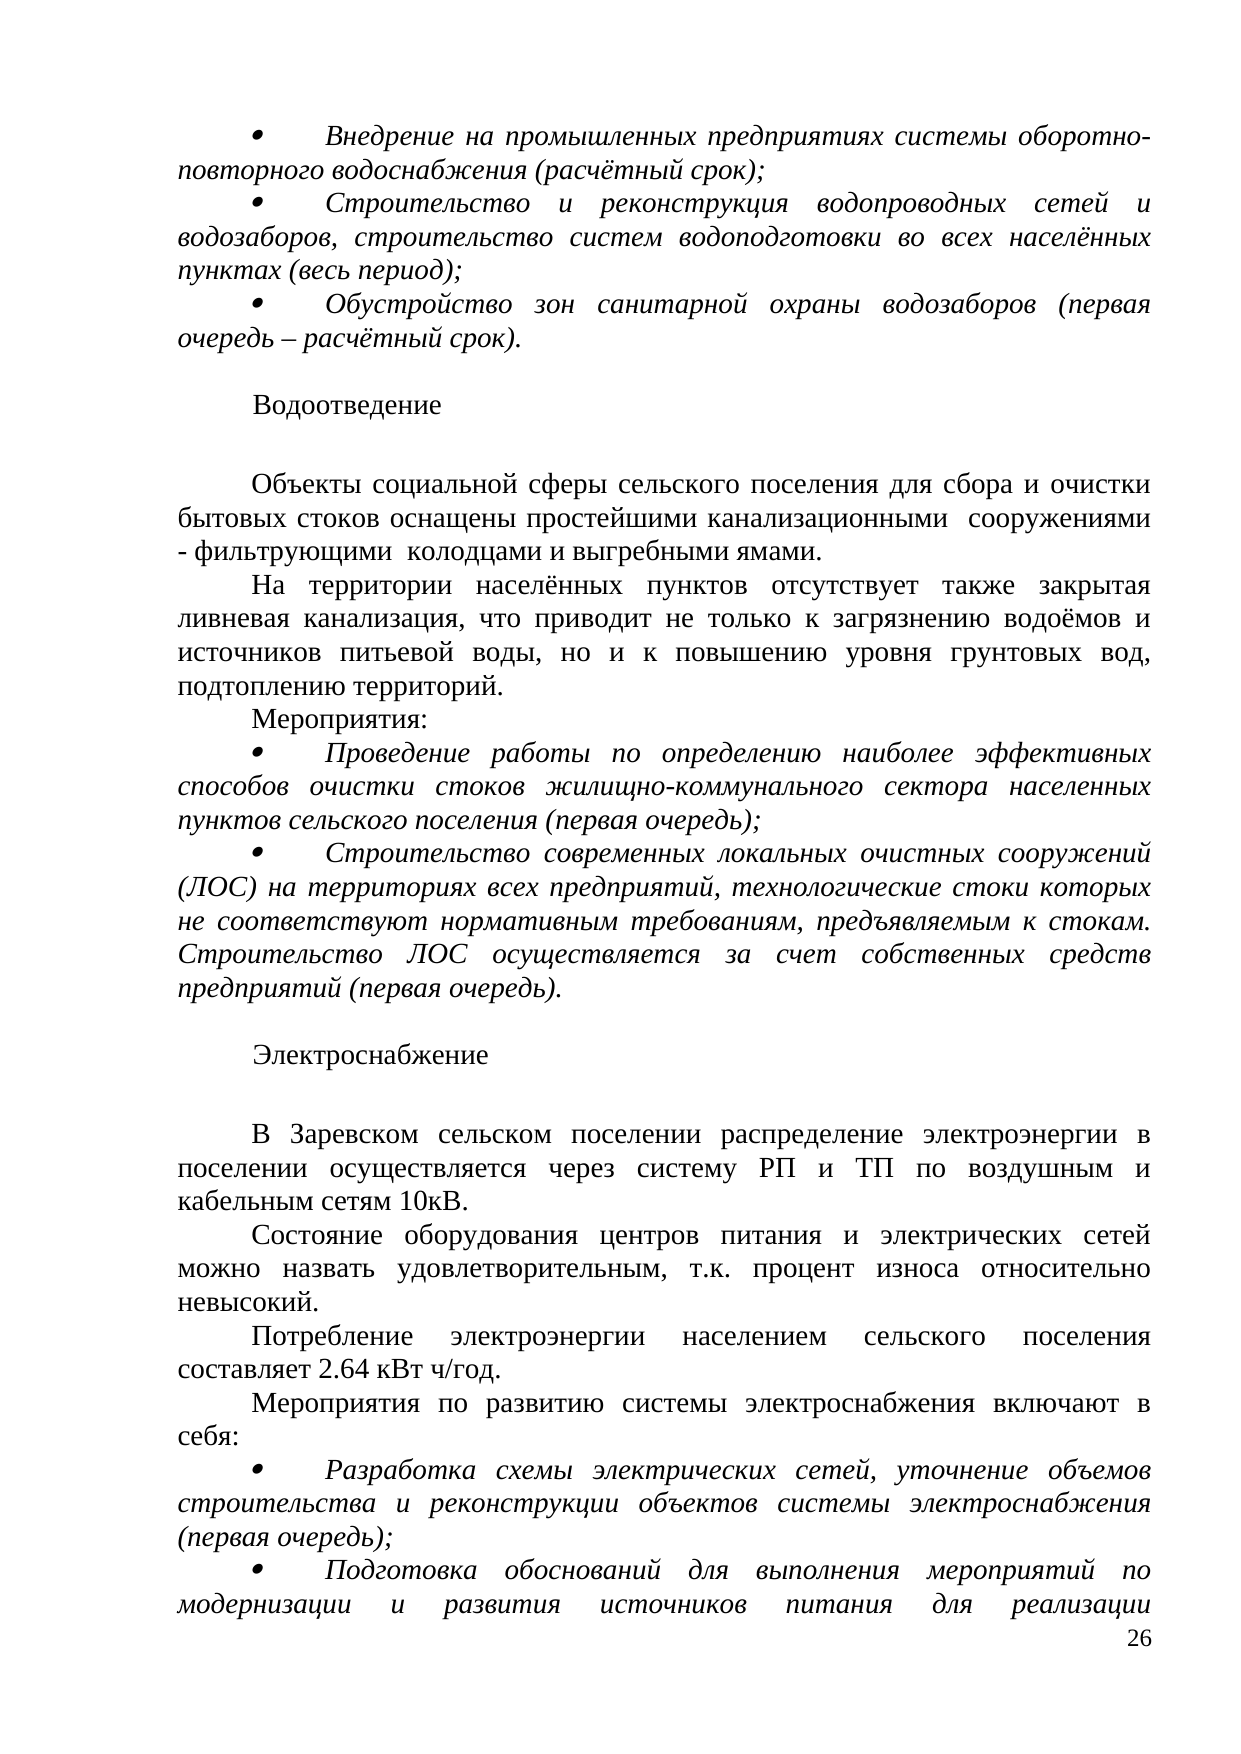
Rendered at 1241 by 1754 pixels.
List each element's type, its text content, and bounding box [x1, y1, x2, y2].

list Внедрение на промышленных предприятиях системы оборотно-повторного водоснабжения (расчётный срок); [177, 118, 1152, 185]
text Состояние оборудования центров питания и электрических сетей можно назвать удовлетворительным, т.к. процент износа относительно невысокий. [177, 1217, 1152, 1318]
text Потребление электроэнергии населением сельского поселения составляет 2.64 кВт ч/год. [177, 1318, 1152, 1385]
text На территории населённых пунктов отсутствует также закрытая ливневая канализация, что приводит не только к загрязнению водоёмов и источников питьевой воды, но и к повышению уровня грунтовых вод, подтоплению территорий. [177, 567, 1152, 701]
list Строительство и реконструкция водопроводных сетей и водозаборов, строительство систем водоподготовки во всех населённых пунктах (весь период); [177, 185, 1152, 286]
text Мероприятия: [177, 701, 1152, 735]
list Разработка схемы электрических сетей, уточнение объемов строительства и реконструкции объектов системы электроснабжения (первая очередь); [177, 1452, 1152, 1552]
text Объекты социальной сферы сельского поселения для сбора и очистки бытовых стоков оснащены простейшими канализационными сооружениями - фильтрующими колодцами и выгребными ямами. [177, 466, 1152, 567]
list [177, 1552, 1152, 1620]
list Строительство современных локальных очистных сооружений (ЛОС) на территориях всех предприятий, технологические стоки которых не соответствуют нормативным требованиям, предъявляемым к стокам. Строительство ЛОС осуществляется за счет собственных средств предприятий (первая очередь). [177, 835, 1152, 1003]
text В Заревском сельском поселении распределение электроэнергии в поселении осуществляется через систему РП и ТП по воздушным и кабельным сетям 10кВ. [177, 1116, 1152, 1217]
subtitle Электроснабжение [177, 1037, 1152, 1070]
text Мероприятия по развитию системы электроснабжения включают в себя: [177, 1385, 1152, 1452]
list Обустройство зон санитарной охраны водозаборов (первая очередь – расчётный срок). [177, 286, 1152, 353]
list Проведение работы по определению наиболее эффективных способов очистки стоков жилищно-коммунального сектора населенных пунктов сельского поселения (первая очередь); [177, 735, 1152, 835]
subtitle Водоотведение [177, 387, 1152, 420]
